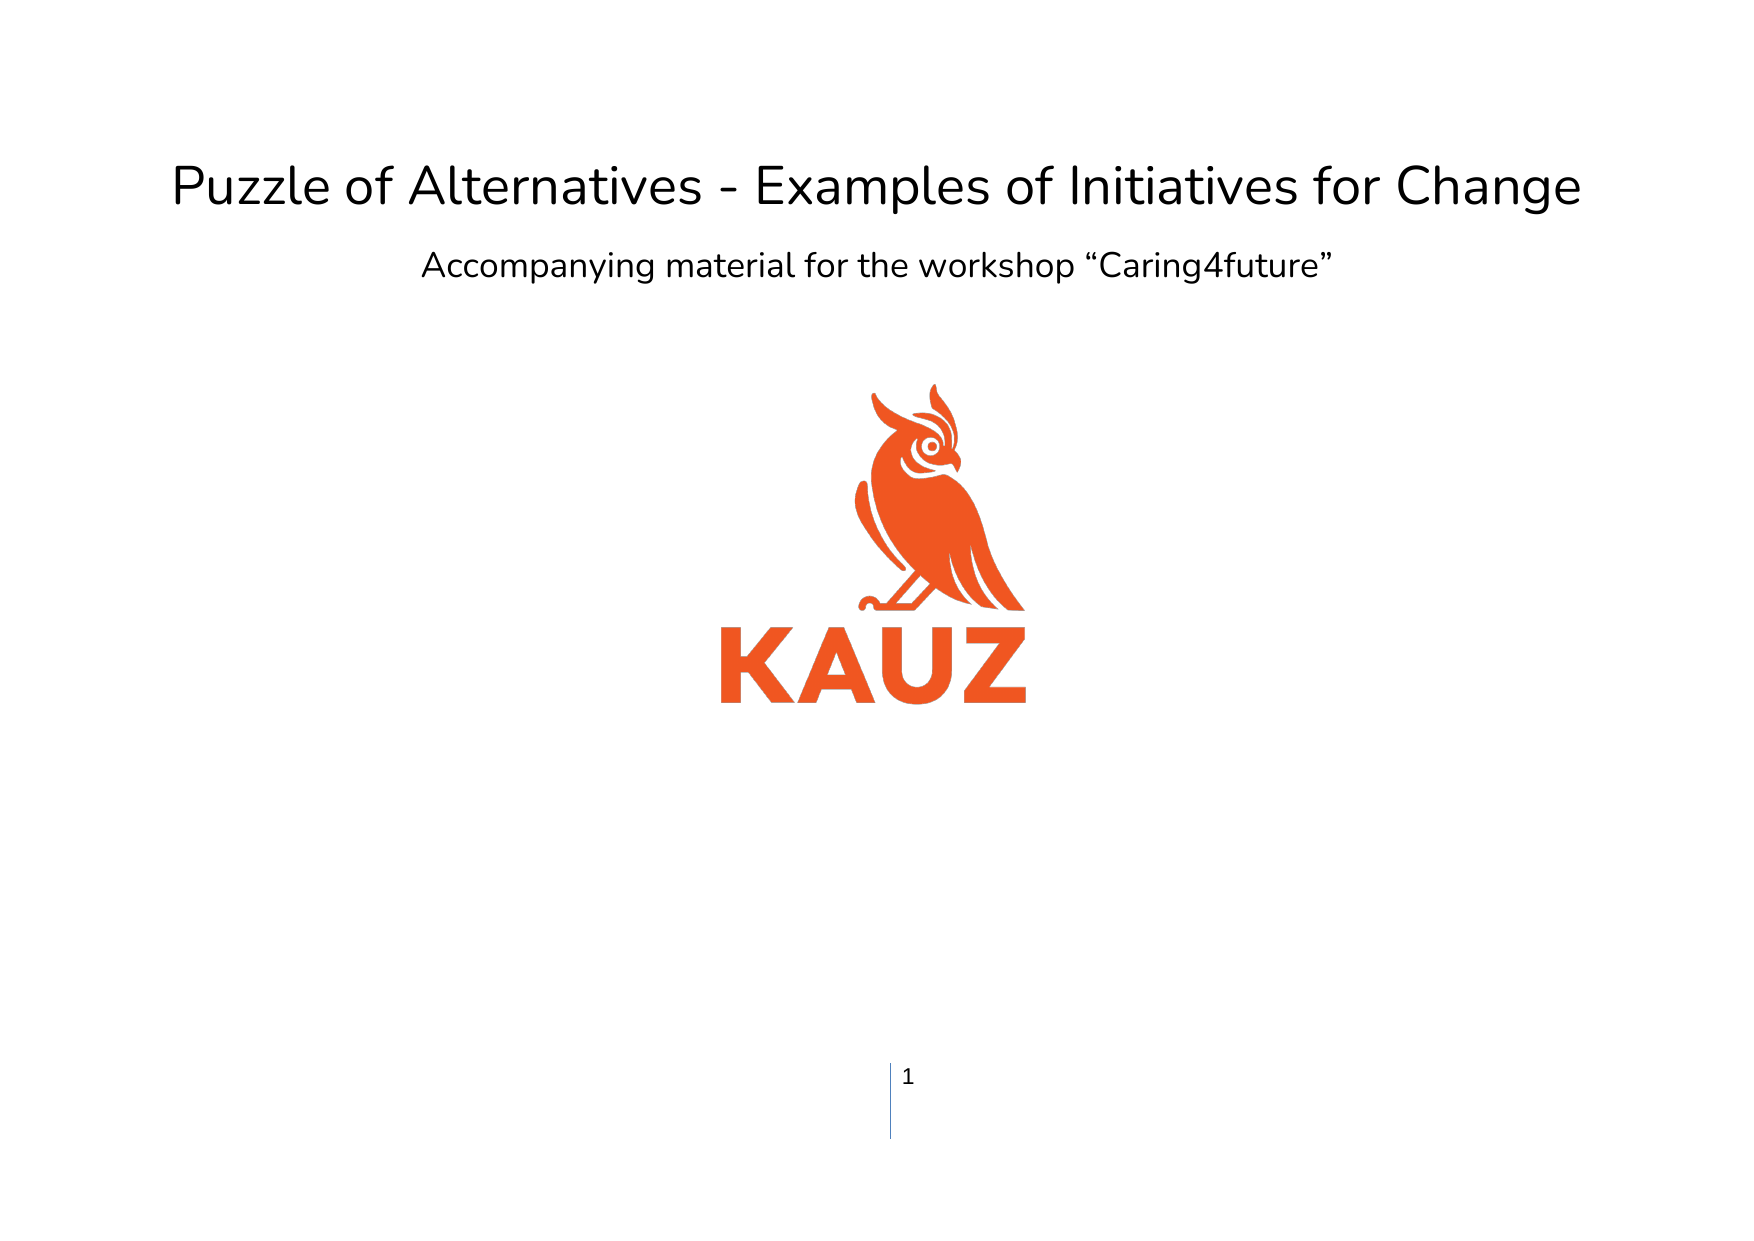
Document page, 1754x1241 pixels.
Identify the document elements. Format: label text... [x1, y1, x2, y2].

text Puzzle of Alternatives - Examples of Initiatives for Change [150, 150, 1604, 224]
picture [686, 364, 1068, 744]
text Accompanying material for the workshop “Caring4future” [150, 241, 1604, 289]
